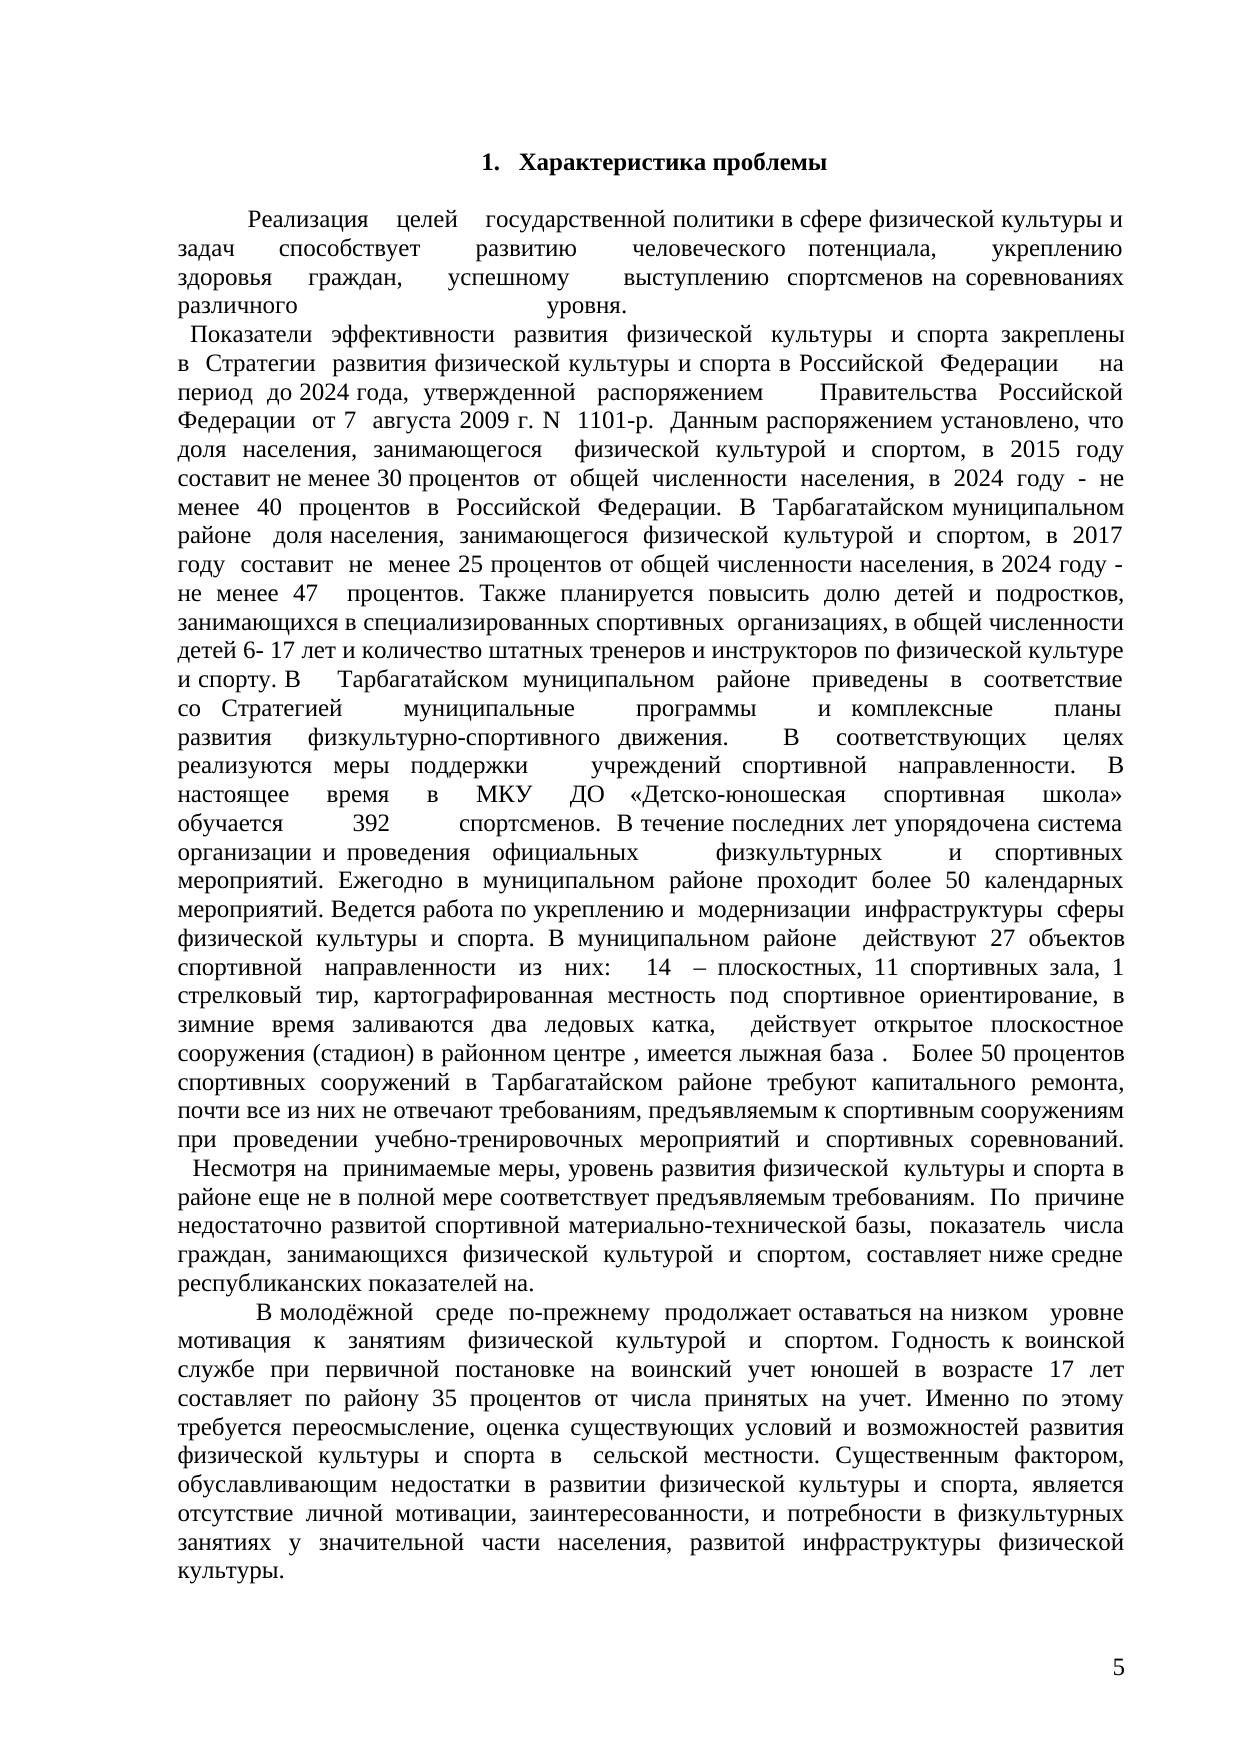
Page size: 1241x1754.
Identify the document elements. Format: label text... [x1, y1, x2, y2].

text Реализация целей государственной политики в сфере физической культуры и задач способствует развитию человеческого потенциала, укреплению здоровья граждан, успешному выступлению спортсменов на соревнованиях различного уровня. Показатели эффективности развития физической культуры и спорта закреплены в Стратегии развития физической культуры и спорта в Российской Федерации на период до 2024 года, утвержденной распоряжением Правительства Российской Федерации от 7 августа . N 1101-р. Данным распоряжением установлено, что доля населения, занимающегося физической культурой и спортом, в 2015 году составит не менее 30 процентов от общей численности населения, в 2024 году - не менее 40 процентов в Российской Федерации. В Тарбагатайском муниципальном районе доля населения, занимающегося физической культурой и спортом, в 2017 году составит не менее 25 процентов от общей численности населения, в 2024 году - не менее 47 процентов. Также планируется повысить долю детей и подростков, занимающихся в специализированных спортивных организациях, в общей численности детей 6- 17 лет и количество штатных тренеров и инструкторов по физической культуре и спорту. В Тарбагатайском муниципальном районе приведены в соответствие со Стратегией муниципальные программы и комплексные планы развития физкультурно-спортивного движения. В соответствующих целях реализуются меры поддержки учреждений спортивной направленности. В настоящее время в МКУ ДО «Детско-юношеская спортивная школа» обучается 392 спортсменов. В течение последних лет упорядочена система организации и проведения официальных физкультурных и спортивных мероприятий. Ежегодно в муниципальном районе проходит более 50 календарных мероприятий. Ведется работа по укреплению и модернизации инфраструктуры сферы физической культуры и спорта. В муниципальном районе действуют 27 объектов спортивной направленности из них: 14 – плоскостных, 11 спортивных зала, 1 стрелковый тир, картографированная местность под спортивное ориентирование, в зимние время заливаются два ледовых катка, действует открытое плоскостное сооружения (стадион) в районном центре , имеется лыжная база . Более 50 процентов спортивных сооружений в Тарбагатайском районе требуют капитального ремонта, почти все из них не отвечают требованиям, предъявляемым к спортивным сооружениям при проведении учебно-тренировочных мероприятий и спортивных соревнований. Несмотря на принимаемые меры, уровень развития физической культуры и спорта в районе еще не в полной мере соответствует предъявляемым требованиям. По причине недостаточно развитой спортивной материально-технической базы, показатель числа граждан, занимающихся физической культурой и спортом, составляет ниже средне республиканских показателей на. [177, 204, 1125, 1297]
subtitle Характеристика проблемы [183, 147, 1125, 176]
text В молодёжной среде по-прежнему продолжает оставаться на низком уровне мотивация к занятиям физической культурой и спортом. Годность к воинской службе при первичной постановке на воинский учет юношей в возрасте 17 лет составляет по району 35 процентов от числа принятых на учет. Именно по этому требуется переосмысление, оценка существующих условий и возможностей развития физической культуры и спорта в сельской местности. Существенным фактором, обуславливающим недостатки в развитии физической культуры и спорта, является отсутствие личной мотивации, заинтересованности, и потребности в физкультурных занятиях у значительной части населения, развитой инфраструктуры физической культуры. [177, 1297, 1125, 1584]
